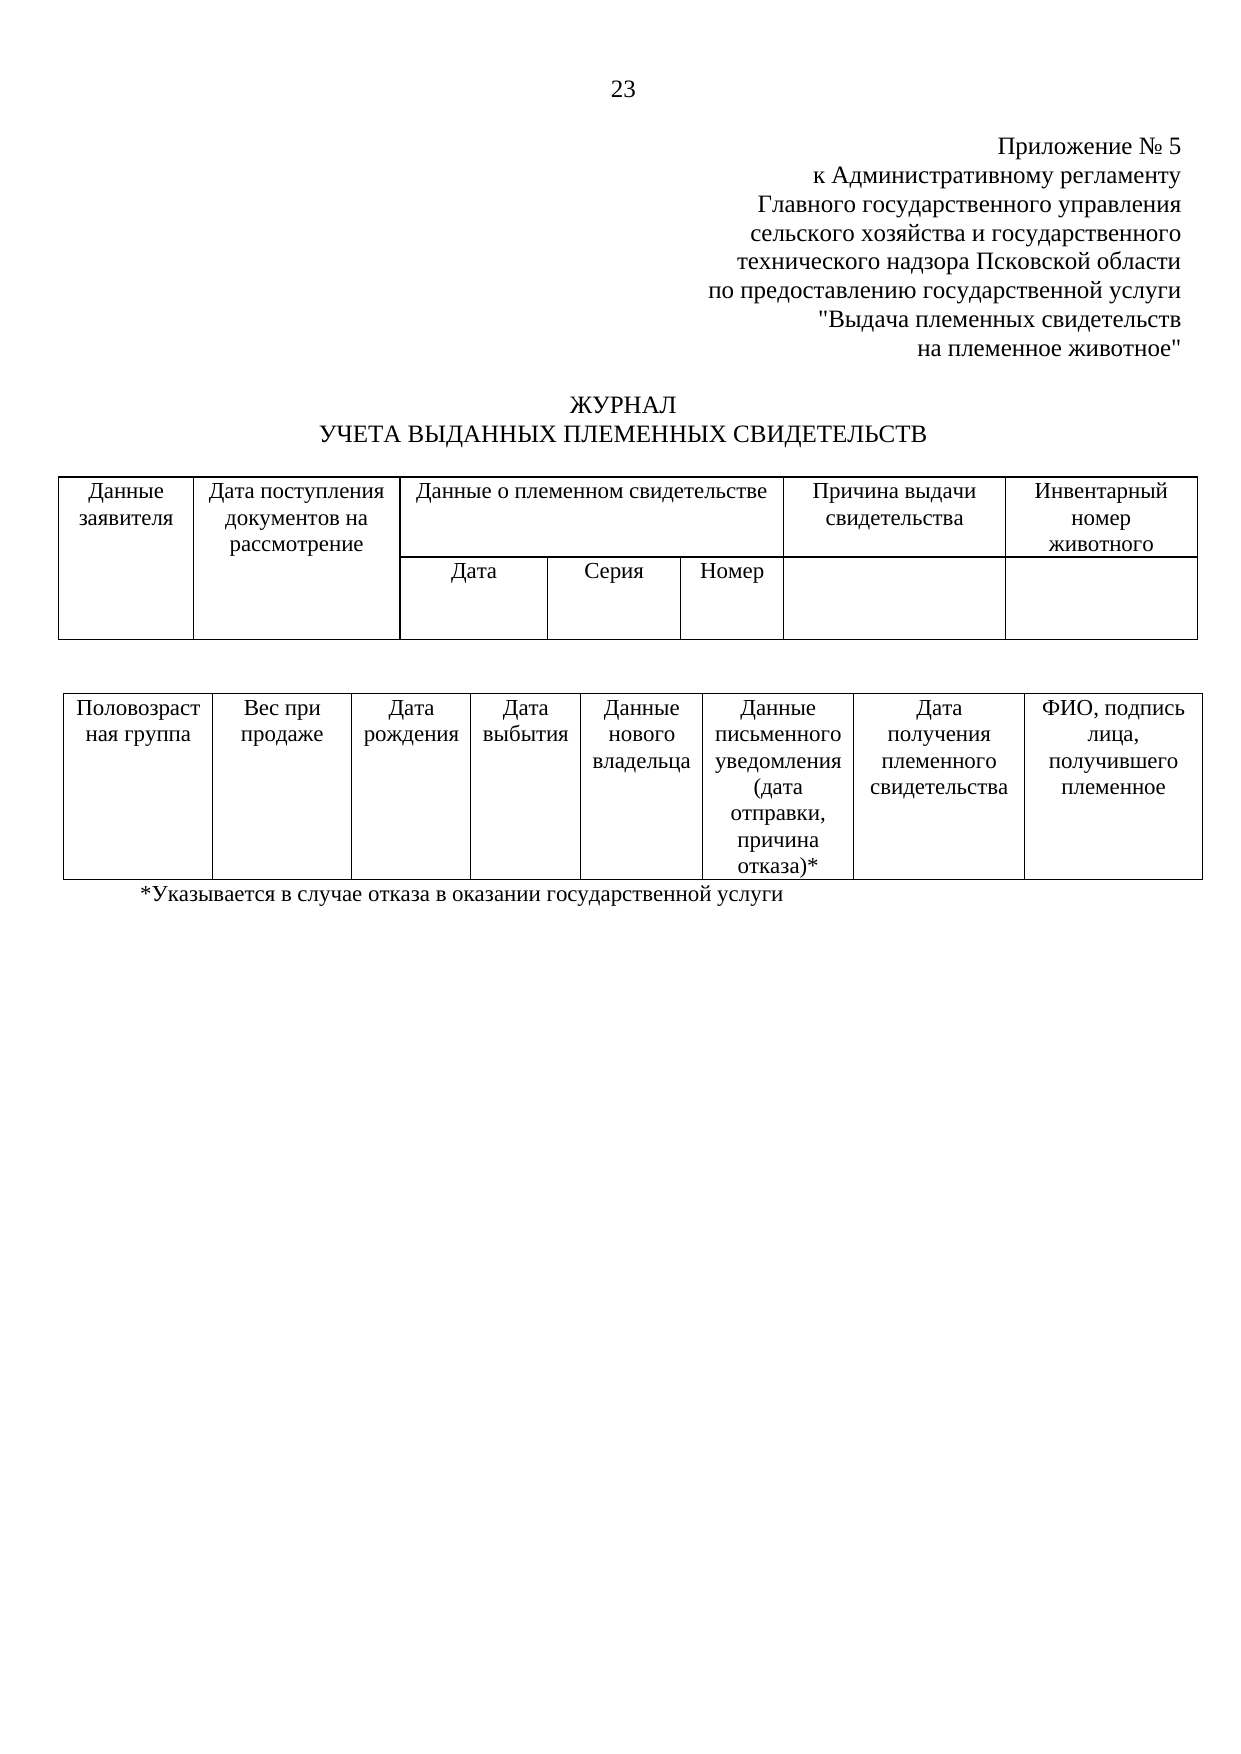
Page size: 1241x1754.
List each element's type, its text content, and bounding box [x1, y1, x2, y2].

table_header Данные заявителя [59, 478, 193, 639]
text к Административному регламенту [65, 160, 1181, 189]
table_header Инвентарный номер животного [1006, 478, 1197, 556]
table_header Данные письменного уведомления (дата отправки, причина отказа)* [703, 694, 853, 878]
text на племенное животное" [65, 333, 1181, 361]
table_cell Номер [681, 558, 783, 639]
table_header Данные о племенном свидетельстве [401, 478, 783, 556]
text технического надзора Псковской области [65, 246, 1181, 275]
table_header Вес при продаже [213, 694, 351, 878]
table_header Дата поступления документов на рассмотрение [194, 478, 399, 639]
text "Выдача племенных свидетельств [65, 304, 1181, 333]
table_header Причина выдачи свидетельства [784, 478, 1005, 556]
table_header Дата рождения [352, 694, 470, 878]
text по предоставлению государственной услуги [65, 275, 1181, 304]
table_cell [784, 558, 1005, 639]
table_header Данные нового владельца [581, 694, 702, 878]
table_header ФИО, подпись лица, получившего племенное [1025, 694, 1202, 878]
text сельского хозяйства и государственного [65, 218, 1181, 246]
text Главного государственного управления [65, 189, 1181, 218]
text ЖУРНАЛ [65, 390, 1181, 419]
table_header Дата получения племенного свидетельства [854, 694, 1024, 878]
table_header Дата выбытия [471, 694, 580, 878]
list *Указывается в случае отказа в оказании государственной услуги [140, 880, 1181, 906]
text УЧЕТА ВЫДАННЫХ ПЛЕМЕННЫХ СВИДЕТЕЛЬСТВ [65, 419, 1181, 448]
text Приложение № 5 [65, 131, 1181, 160]
table_cell [1006, 558, 1197, 639]
table_header Половозрастная группа [64, 694, 212, 878]
table_cell Серия [548, 558, 680, 639]
table_cell Дата [401, 558, 547, 639]
